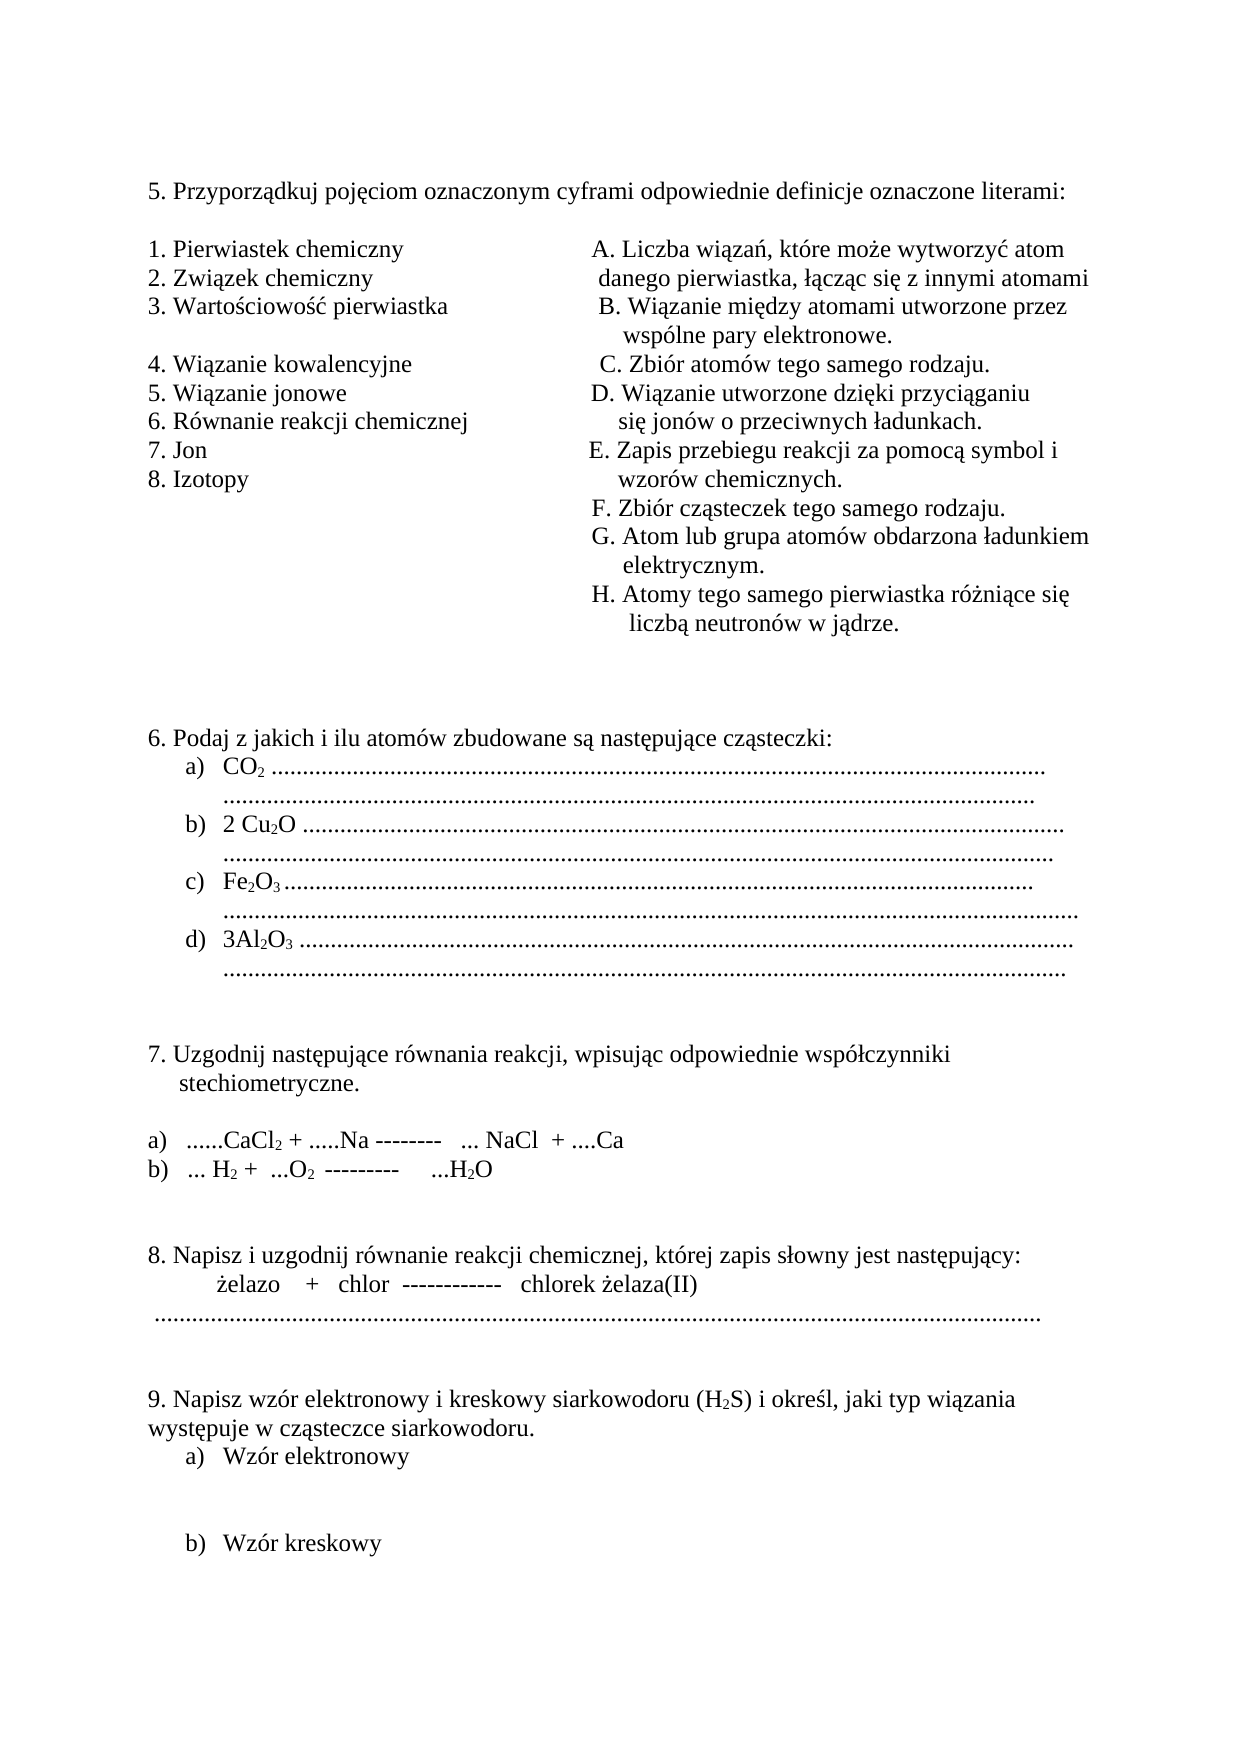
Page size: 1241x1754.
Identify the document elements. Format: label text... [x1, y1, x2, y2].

text 4. Wiązanie kowalencyjne C. Zbiór atomów tego samego rodzaju. [148, 349, 1093, 378]
text stechiometryczne. [148, 1068, 1093, 1096]
list Fe2O3 ........................................................................................................................ [185, 866, 1093, 895]
text liczbą neutronów w jądrze. [148, 608, 1093, 636]
text ......................................................................................................................................... [223, 895, 1093, 924]
text a) ......CaCl2 + .....Na -------- ... NaCl + ....Ca [148, 1125, 1093, 1154]
text żelazo + chlor ------------ chlorek żelaza(II) [148, 1269, 1093, 1298]
text 7. Jon E. Zapis przebiegu reakcji za pomocą symbol i [148, 435, 1093, 464]
text 9. Napisz wzór elektronowy i kreskowy siarkowodoru (H2S) i określ, jaki typ wiązania występuje w cząsteczce siarkowodoru. [148, 1384, 1093, 1441]
list Wzór elektronowy [185, 1441, 1093, 1470]
text 3. Wartościowość pierwiastka B. Wiązanie między atomami utworzone przez [148, 291, 1093, 320]
text F. Zbiór cząsteczek tego samego rodzaju. [148, 493, 1093, 521]
text H. Atomy tego samego pierwiastka różniące się [148, 579, 1093, 608]
text 5. Przyporządkuj pojęciom oznaczonym cyframi odpowiednie definicje oznaczone literami: [148, 176, 1093, 205]
text 6. Równanie reakcji chemicznej się jonów o przeciwnych ładunkach. [148, 406, 1093, 435]
text elektrycznym. [148, 550, 1093, 579]
list 3Al2O3 ............................................................................................................................ [185, 924, 1093, 953]
text 8. Izotopy wzorów chemicznych. [148, 464, 1093, 493]
text wspólne pary elektronowe. [148, 320, 1093, 349]
text 5. Wiązanie jonowe D. Wiązanie utworzone dzięki przyciąganiu [148, 378, 1093, 406]
text ....................................................................................................................................... [223, 953, 1093, 981]
text b) ... H2 + ...O2 --------- ...H2O [148, 1154, 1093, 1183]
text ..................................................................................................................................... [223, 838, 1093, 866]
text .................................................................................................................................. [223, 780, 1093, 809]
text 6. Podaj z jakich i ilu atomów zbudowane są następujące cząsteczki: [148, 723, 1093, 751]
text 7. Uzgodnij następujące równania reakcji, wpisując odpowiednie współczynniki [148, 1039, 1093, 1068]
text 8. Napisz i uzgodnij równanie reakcji chemicznej, której zapis słowny jest następujący: [148, 1240, 1093, 1269]
list CO2 ............................................................................................................................ [185, 751, 1093, 780]
text 2. Związek chemiczny danego pierwiastka, łącząc się z innymi atomami [148, 263, 1093, 291]
text G. Atom lub grupa atomów obdarzona ładunkiem [148, 521, 1093, 550]
list 2 Cu2O .......................................................................................................................... [185, 809, 1093, 838]
text 1. Pierwiastek chemiczny A. Liczba wiązań, które może wytworzyć atom [148, 234, 1093, 263]
text .............................................................................................................................................. [148, 1298, 1093, 1326]
list Wzór kreskowy [185, 1528, 1093, 1556]
